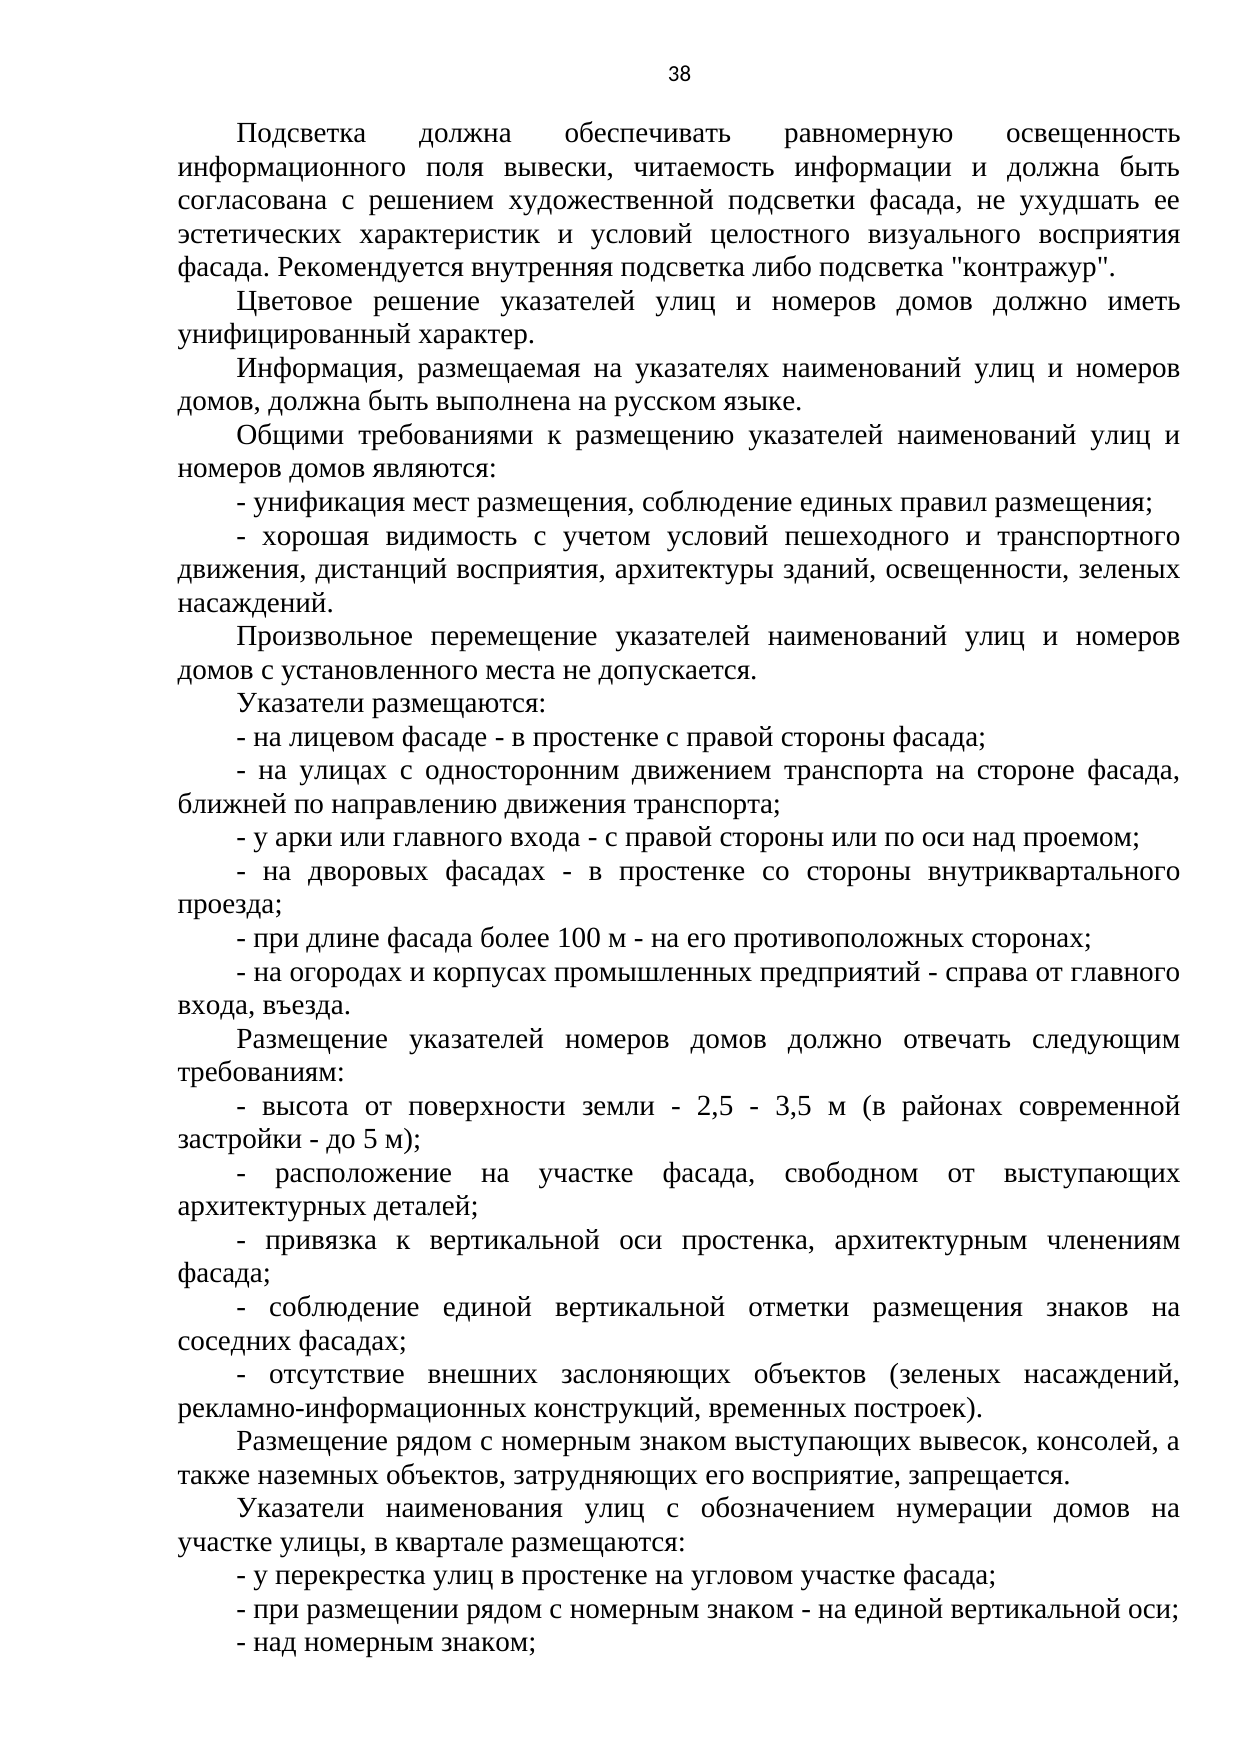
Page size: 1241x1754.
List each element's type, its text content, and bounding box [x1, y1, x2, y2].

text Информация, размещаемая на указателях наименований улиц и номеров домов, должна быть выполнена на русском языке. [177, 350, 1181, 417]
text Указатели наименования улиц с обозначением нумерации домов на участке улицы, в квартале размещаются: [177, 1490, 1181, 1557]
text Указатели размещаются: [177, 685, 1181, 719]
text - привязка к вертикальной оси простенка, архитектурным членениям фасада; [177, 1222, 1181, 1289]
text - при размещении рядом с номерным знаком - на единой вертикальной оси; [177, 1591, 1181, 1624]
text Цветовое решение указателей улиц и номеров домов должно иметь унифицированный характер. [177, 283, 1181, 350]
text - над номерным знаком; [177, 1624, 1181, 1658]
text - на улицах с односторонним движением транспорта на стороне фасада, ближней по направлению движения транспорта; [177, 752, 1181, 819]
text - у арки или главного входа - с правой стороны или по оси над проемом; [177, 819, 1181, 853]
text Общими требованиями к размещению указателей наименований улиц и номеров домов являются: [177, 417, 1181, 484]
text - унификация мест размещения, соблюдение единых правил размещения; [177, 484, 1181, 518]
text - хорошая видимость с учетом условий пешеходного и транспортного движения, дистанций восприятия, архитектуры зданий, освещенности, зеленых насаждений. [177, 518, 1181, 618]
text - при длине фасада более 100 м - на его противоположных сторонах; [177, 920, 1181, 954]
text - соблюдение единой вертикальной отметки размещения знаков на соседних фасадах; [177, 1289, 1181, 1356]
text - высота от поверхности земли - 2,5 - 3,5 м (в районах современной застройки - до 5 м); [177, 1088, 1181, 1155]
text - у перекрестка улиц в простенке на угловом участке фасада; [177, 1557, 1181, 1591]
text - отсутствие внешних заслоняющих объектов (зеленых насаждений, рекламно-информационных конструкций, временных построек). [177, 1356, 1181, 1423]
text - на лицевом фасаде - в простенке с правой стороны фасада; [177, 719, 1181, 752]
text - на дворовых фасадах - в простенке со стороны внутриквартального проезда; [177, 853, 1181, 920]
text Размещение указателей номеров домов должно отвечать следующим требованиям: [177, 1021, 1181, 1088]
text - на огородах и корпусах промышленных предприятий - справа от главного входа, въезда. [177, 954, 1181, 1021]
text Подсветка должна обеспечивать равномерную освещенность информационного поля вывески, читаемость информации и должна быть согласована с решением художественной подсветки фасада, не ухудшать ее эстетических характеристик и условий целостного визуального восприятия фасада. Рекомендуется внутренняя подсветка либо подсветка "контражур". [177, 115, 1181, 283]
text Размещение рядом с номерным знаком выступающих вывесок, консолей, а также наземных объектов, затрудняющих его восприятие, запрещается. [177, 1423, 1181, 1490]
text - расположение на участке фасада, свободном от выступающих архитектурных деталей; [177, 1155, 1181, 1222]
text Произвольное перемещение указателей наименований улиц и номеров домов с установленного места не допускается. [177, 618, 1181, 685]
